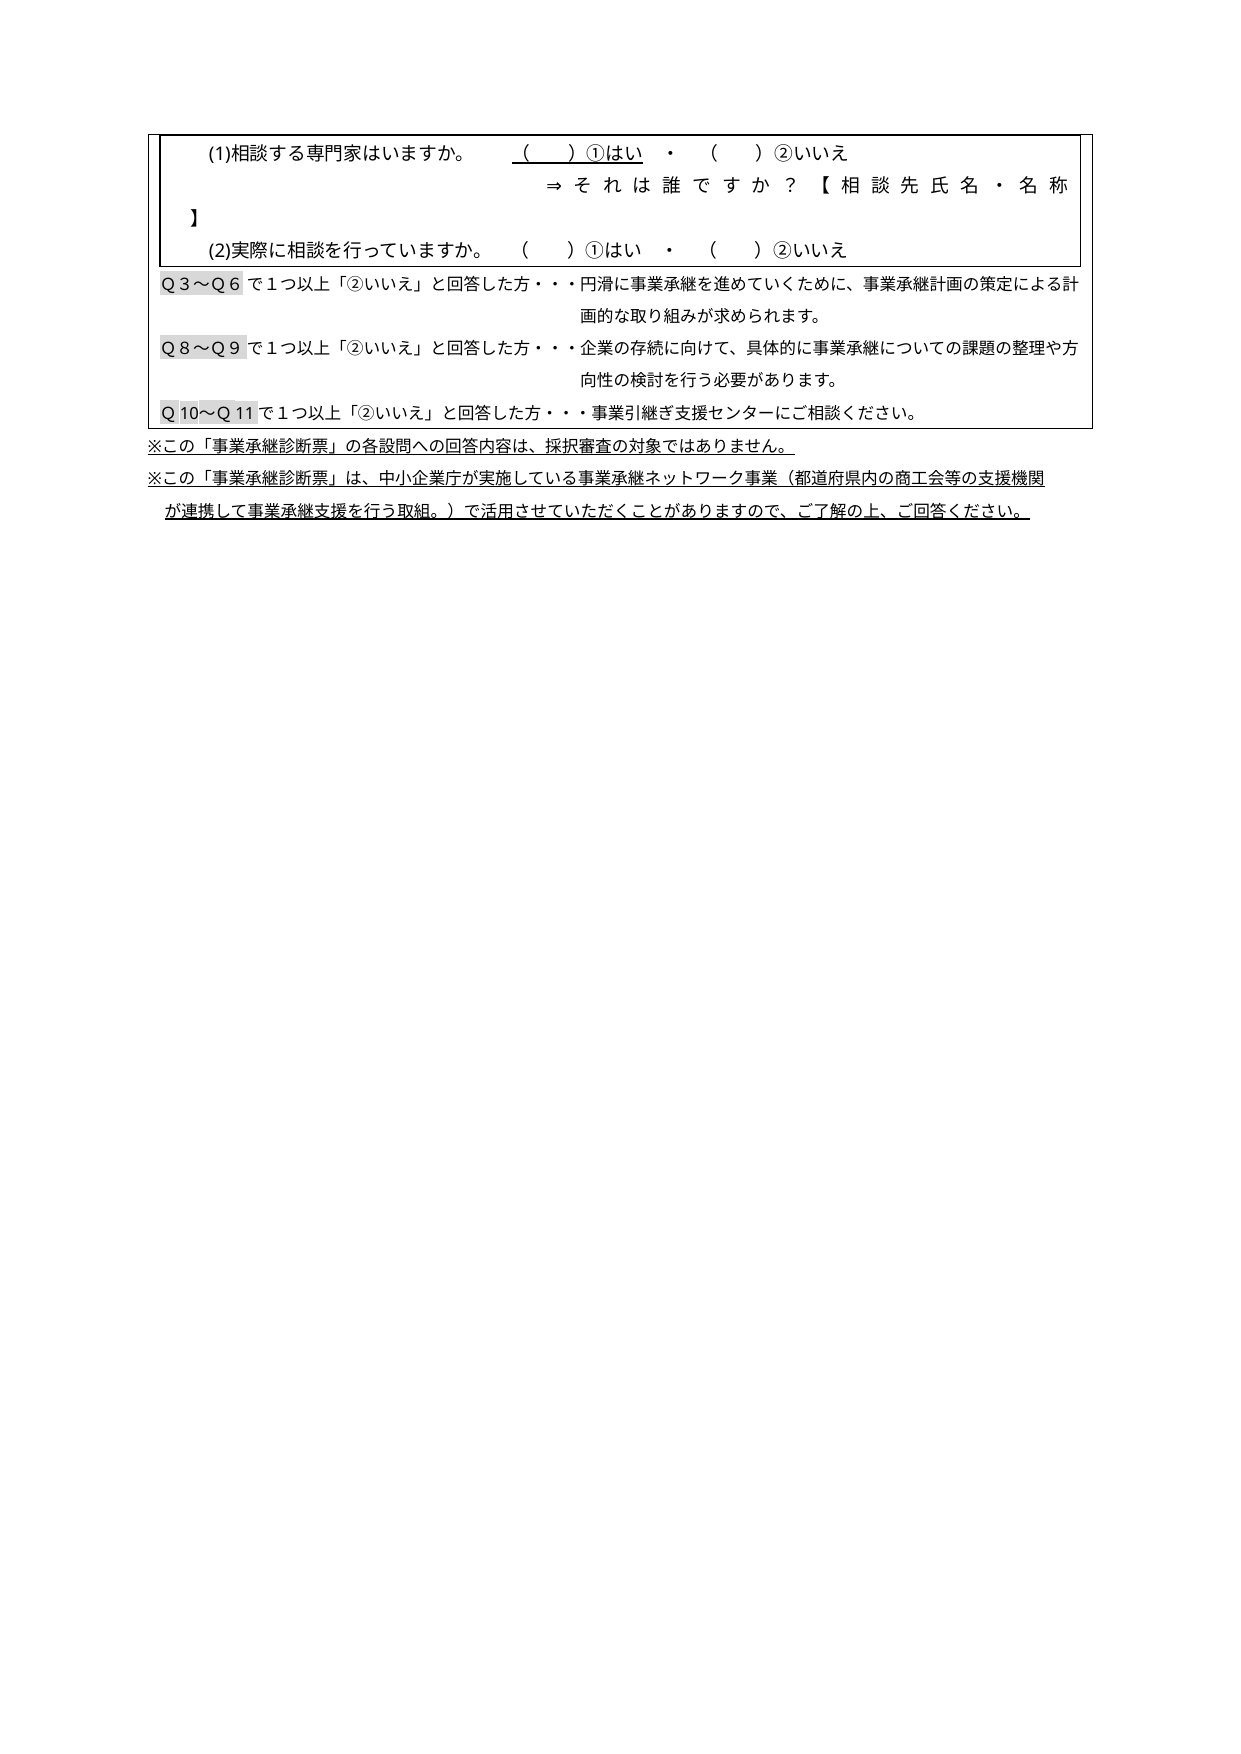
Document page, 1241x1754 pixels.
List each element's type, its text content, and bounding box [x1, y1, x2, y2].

text ※この「事業承継診断票」の各設問への回答内容は、採択審査の対象ではありません。 [148, 429, 1092, 461]
text ※この「事業承継診断票」は、中小企業庁が実施している事業承継ネットワーク事業（都道府県内の商工会等の支援機関 [148, 461, 1092, 494]
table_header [149, 135, 1092, 428]
text が連携して事業承継支援を行う取組。）で活用させていただくことがありますので、ご了解の上、ご回答ください。 [148, 494, 1092, 526]
